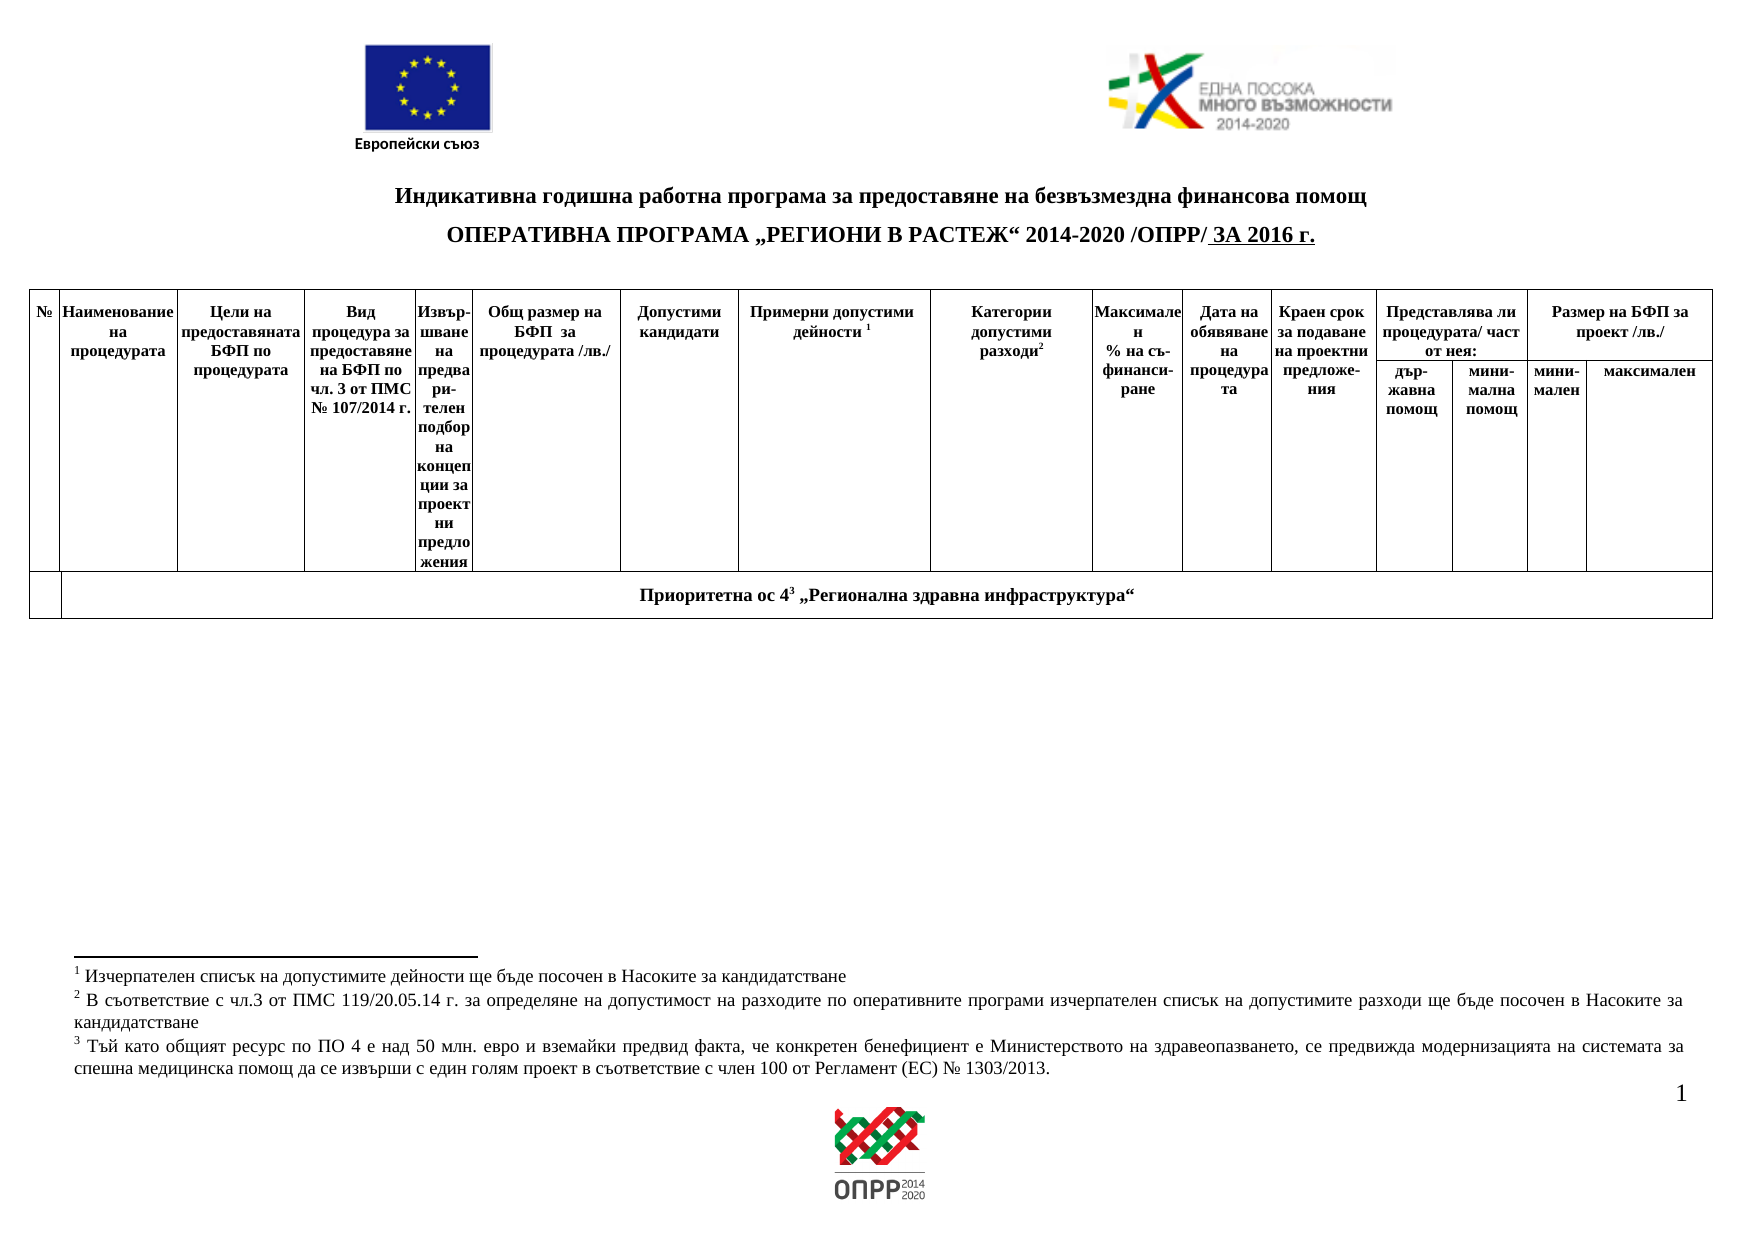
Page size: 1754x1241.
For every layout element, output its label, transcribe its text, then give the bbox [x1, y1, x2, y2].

table_header Представлява ли процедурата/ част от нея: [1377, 290, 1527, 360]
table_header Допустими кандидати [621, 290, 738, 571]
table_cell мини-мална помощ [1453, 361, 1527, 571]
table_header Категории допустими разходи [931, 290, 1092, 571]
table_header Наименование на процедурата [60, 290, 177, 571]
table_header № [30, 290, 59, 571]
table_header Максимален % на съ-финанси-ране [1093, 290, 1182, 571]
picture [363, 43, 494, 134]
table_header Вид процедура за предоставяне на БФП по чл. 3 от ПМС № 107/2014 г. [305, 290, 415, 571]
table_header Размер на БФП за проект /лв./ [1528, 290, 1712, 360]
text Индикативна годишна работна програма за предоставяне на безвъзмездна финансова помощ [74, 182, 1687, 209]
picture [1106, 45, 1396, 134]
text ОПЕРАТИВНА ПРОГРАМА „РЕГИОНИ В РАСТЕЖ“ 2014-2020 /ОПРР/ ЗА 2016 г. [74, 221, 1687, 247]
table_header Цели на предоставяната БФП по процедурата [178, 290, 304, 571]
table_header Краен срок за подаване на проектни предложе-ния [1272, 290, 1376, 571]
table_cell максимален [1587, 361, 1712, 571]
table_cell [30, 572, 61, 618]
table_header Дата на обявяване на процедурата [1183, 290, 1271, 571]
table_cell мини-мален [1528, 361, 1586, 571]
table_header Общ размер на БФП за процедурата /лв./ [473, 290, 620, 571]
table_cell Приоритетна ос 4 „Регионална здравна инфраструктура“ [62, 572, 1712, 618]
table_header Примерни допустими дейности [739, 290, 930, 571]
table_header Извър-шване на предвари-телен подбор на концепции за проектни предложения [416, 290, 472, 571]
table_cell дър-жавна помощ [1377, 361, 1452, 571]
